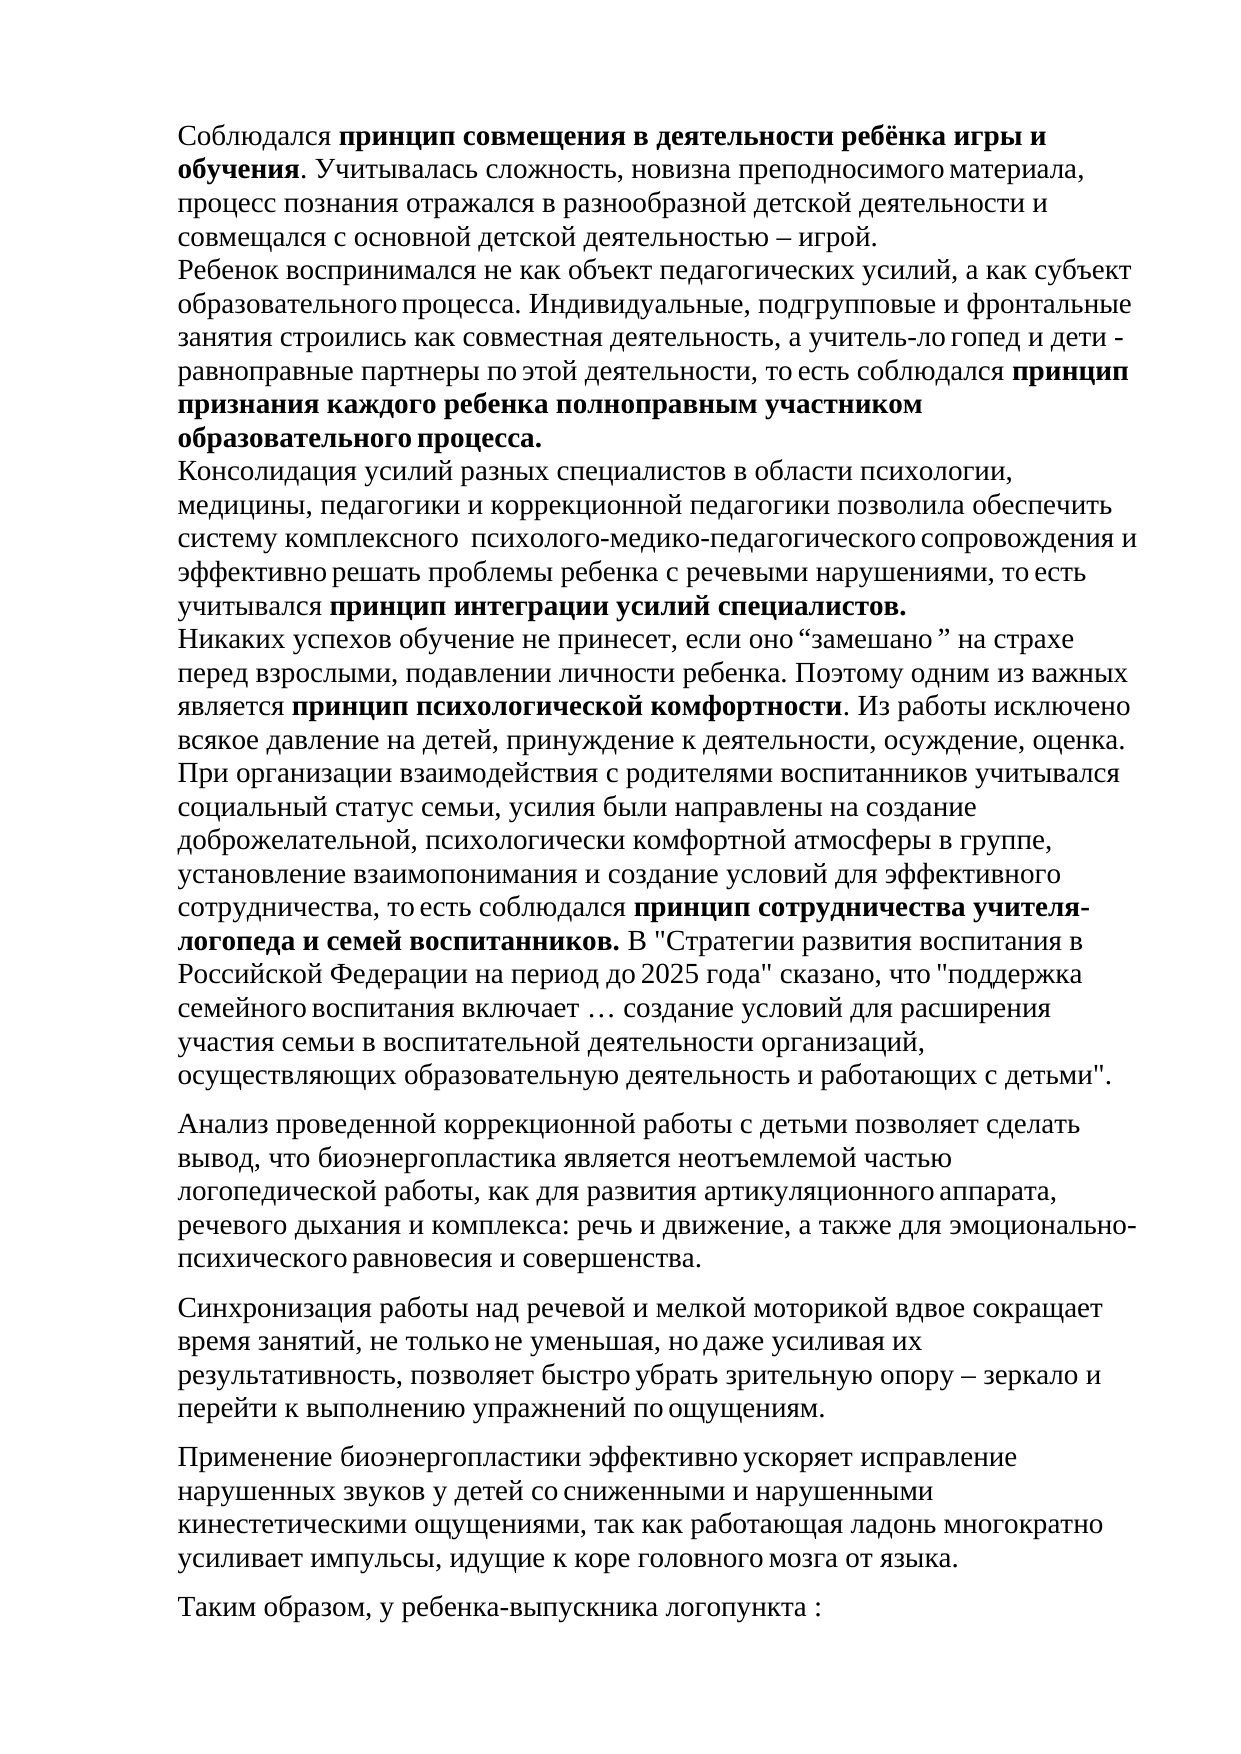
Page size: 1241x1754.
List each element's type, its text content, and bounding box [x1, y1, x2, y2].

text При организации взаимодействия с родителями воспитанников учитывался социальный статус семьи, усилия были направлены на создание доброжелательной, психологически комфортной атмосферы в группе, установление взаимопонимания и создание условий для эффективного сотрудничества, то есть соблюдался принцип сотрудничества учителя-логопеда и семей воспитанников. В "Стратегии развития воспитания в Российской Федерации на период до 2025 года" сказано, что "поддержка семейного воспитания включает … создание условий для расширения участия семьи в воспитательной деятельности организаций, осуществляющих образовательную деятельность и работающих с детьми". [177, 755, 1152, 1091]
text Синхронизация работы над речевой и мелкой моторикой вдвое сокращает время занятий, не только не уменьшая, но даже усиливая их результативность, позволяет быстро убрать зрительную опору – зеркало и перейти к выполнению упражнений по ощущениям. [177, 1290, 1152, 1424]
text Консолидация усилий разных специалистов в области психологии, медицины, педагогики и коррекционной педагогики позволила обеспечить систему комплексного психолого-медико-педагогического сопровождения и эффективно решать проблемы ребенка с речевыми нарушениями, то есть учитывался принцип интеграции усилий специалистов. [177, 453, 1152, 621]
text Применение биоэнергопластики эффективно ускоряет исправление нарушенных звуков у детей со сниженными и нарушенными кинестетическими ощущениями, так как работающая ладонь многократно усиливает импульсы, идущие к коре головного мозга от языка. [177, 1439, 1152, 1574]
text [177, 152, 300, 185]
text Соблюдался принцип совмещения в деятельности ребёнка игры и обучения. Учитывалась сложность, новизна преподносимого материала, процесс познания отражался в разнообразной детской деятельности и совмещался с основной детской деятельностью – игрой. [338, 118, 1152, 252]
text Анализ проведенной коррекционной работы с детьми позволяет сделать вывод, что биоэнергопластика является неотъемлемой частью логопедической работы, как для развития артикуляционного аппарата, речевого дыхания и комплекса: речь и движение, а также для эмоционально-психического равновесия и совершенства. [177, 1106, 1152, 1274]
text Ребенок воспринимался не как объект педагогических усилий, а как субъект образовательного процесса. Индивидуальные, подгрупповые и фронтальные занятия строились как совместная деятельность, а учитель-ло гопед и дети - равноправные партнеры по этой деятельности, то есть соблюдался принцип признания каждого ребенка полноправным участником образовательного процесса. [177, 252, 1152, 453]
text Таким образом, у ребенка-выпускника логопункта : [177, 1589, 1152, 1623]
text Никаких успехов обучение не принесет, если оно “замешано ” на страхе перед взрослыми, подавлении личности ребенка. Поэтому одним из важных является принцип психологической комфортности. Из работы исключено всякое давление на детей, принуждение к деятельности, осуждение, оценка. [177, 621, 1152, 755]
